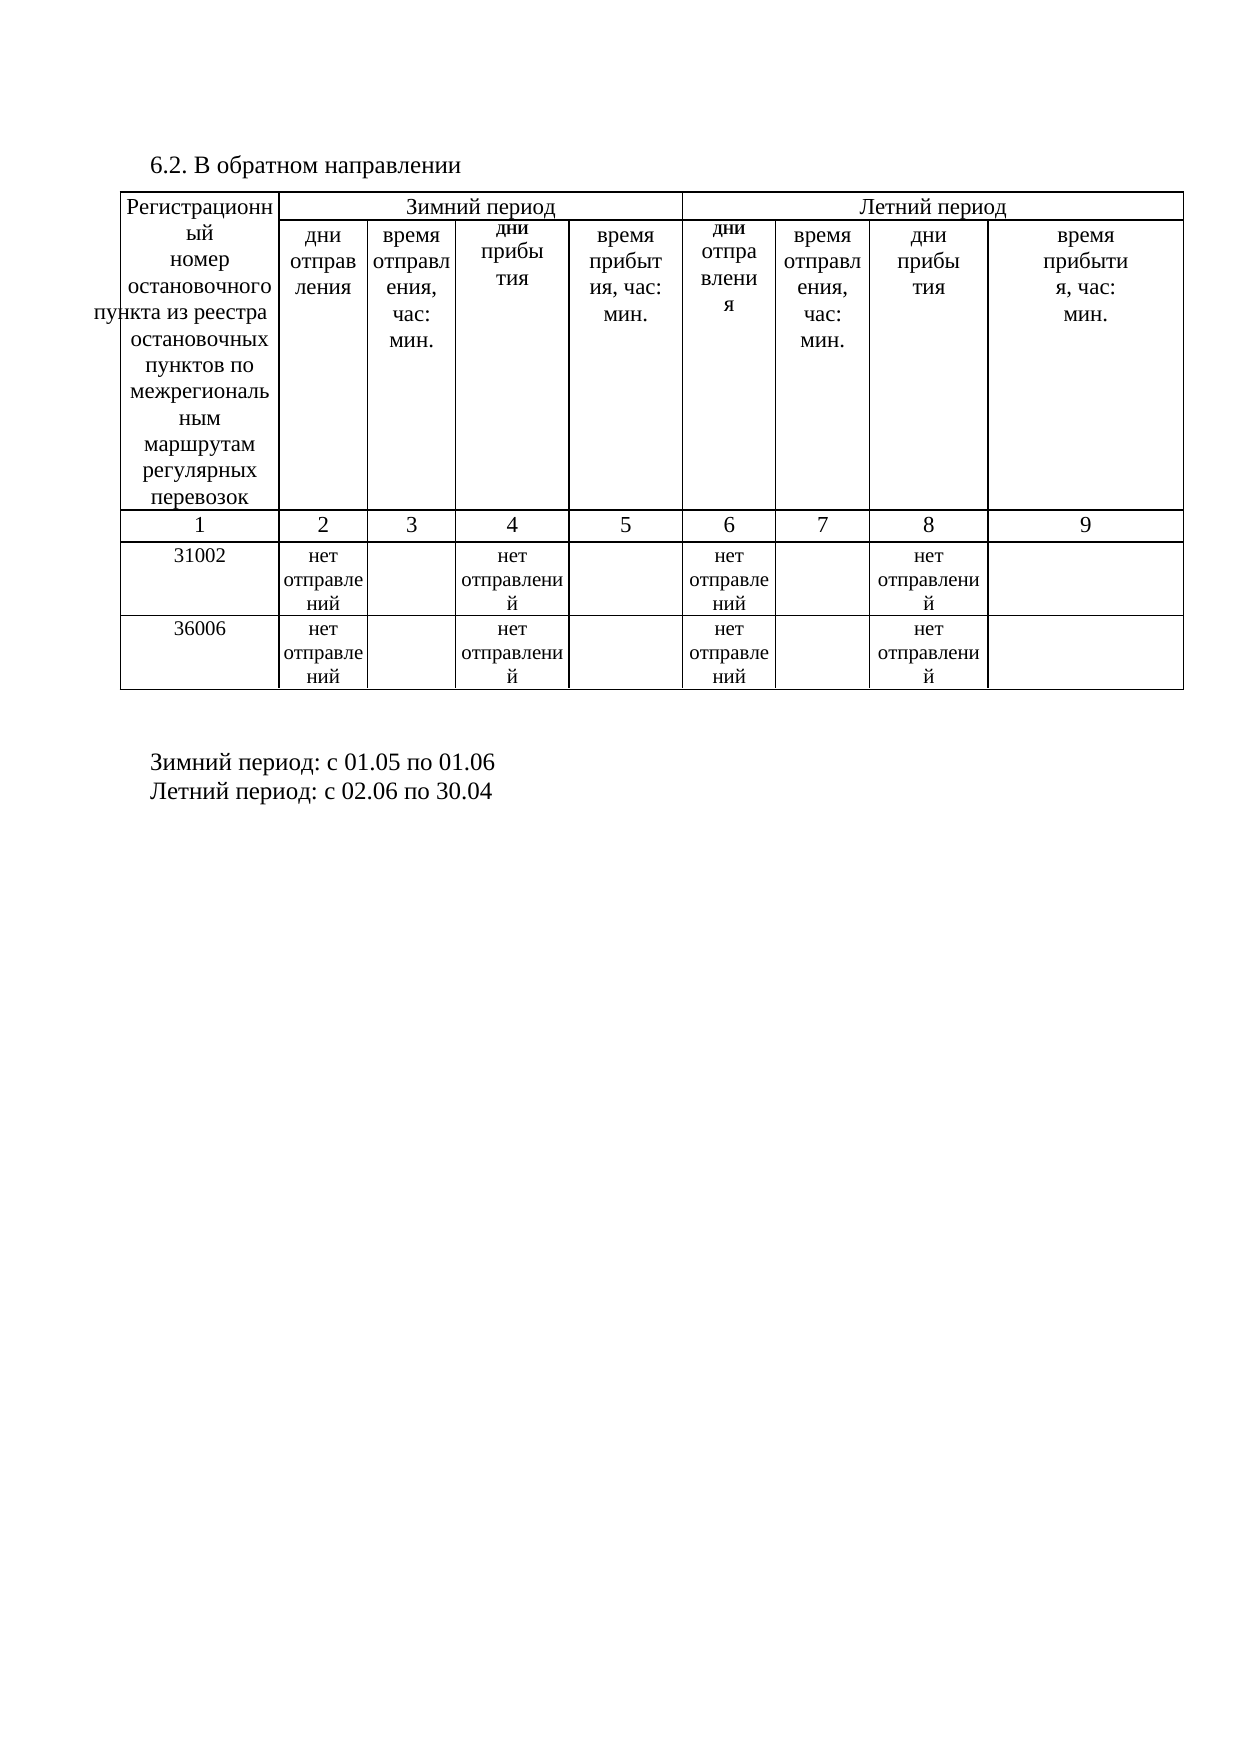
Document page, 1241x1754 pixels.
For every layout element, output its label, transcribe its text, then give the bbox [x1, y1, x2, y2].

text 6.2. В обратном направлении [150, 150, 1090, 179]
table_header Летний период [683, 193, 1183, 219]
table_cell дни прибы тия [870, 221, 987, 509]
table_cell время прибыт ия, час: мин. [570, 221, 682, 509]
table_cell 4 [456, 511, 568, 541]
table_cell 3 [368, 511, 455, 541]
table_cell нет отправлений [280, 616, 367, 688]
table_cell [776, 616, 869, 688]
table_cell нет отправлений [683, 543, 775, 615]
table_header Зимний период [280, 193, 682, 219]
table_cell нет отправлений [870, 616, 987, 688]
table_cell нет отправлений [456, 616, 568, 688]
table_cell [776, 543, 869, 615]
table_cell [368, 543, 455, 615]
table_cell 9 [989, 511, 1183, 541]
table_cell 2 [280, 511, 367, 541]
table_cell 6 [683, 511, 775, 541]
table_cell [989, 543, 1183, 615]
table_cell нет отправлений [870, 543, 987, 615]
table_cell [368, 616, 455, 688]
table_cell [570, 616, 682, 688]
table_cell время отправл ения, час: мин. [368, 221, 455, 509]
text Летний период: с 02.06 по 30.04 [150, 776, 1090, 805]
text Зимний период: с 01.05 по 01.06 [150, 747, 1090, 776]
table_cell 7 [776, 511, 869, 541]
table_cell 31002 [121, 543, 278, 615]
table_header Регистрационный номер остановочного пункта из реестра остановочных пунктов по межрегиональным маршрутам регулярных перевозок [121, 193, 278, 509]
table_cell дни отправ ления [280, 221, 367, 509]
table_cell ДНИ прибы тия [456, 221, 568, 509]
table_cell 5 [570, 511, 682, 541]
table_cell [989, 616, 1183, 688]
table_cell время прибыти я, час: мин. [989, 221, 1183, 509]
table_cell [570, 543, 682, 615]
table_cell время отправл ения, час: мин. [776, 221, 869, 509]
table_cell ДНИ отпра влени я [683, 221, 775, 509]
table_cell нет отправлений [280, 543, 367, 615]
table_cell 36006 [121, 616, 278, 688]
table_cell 8 [870, 511, 987, 541]
table_cell нет отправлений [456, 543, 568, 615]
table_cell 1 [121, 511, 278, 541]
table_cell нет отправлений [683, 616, 775, 688]
